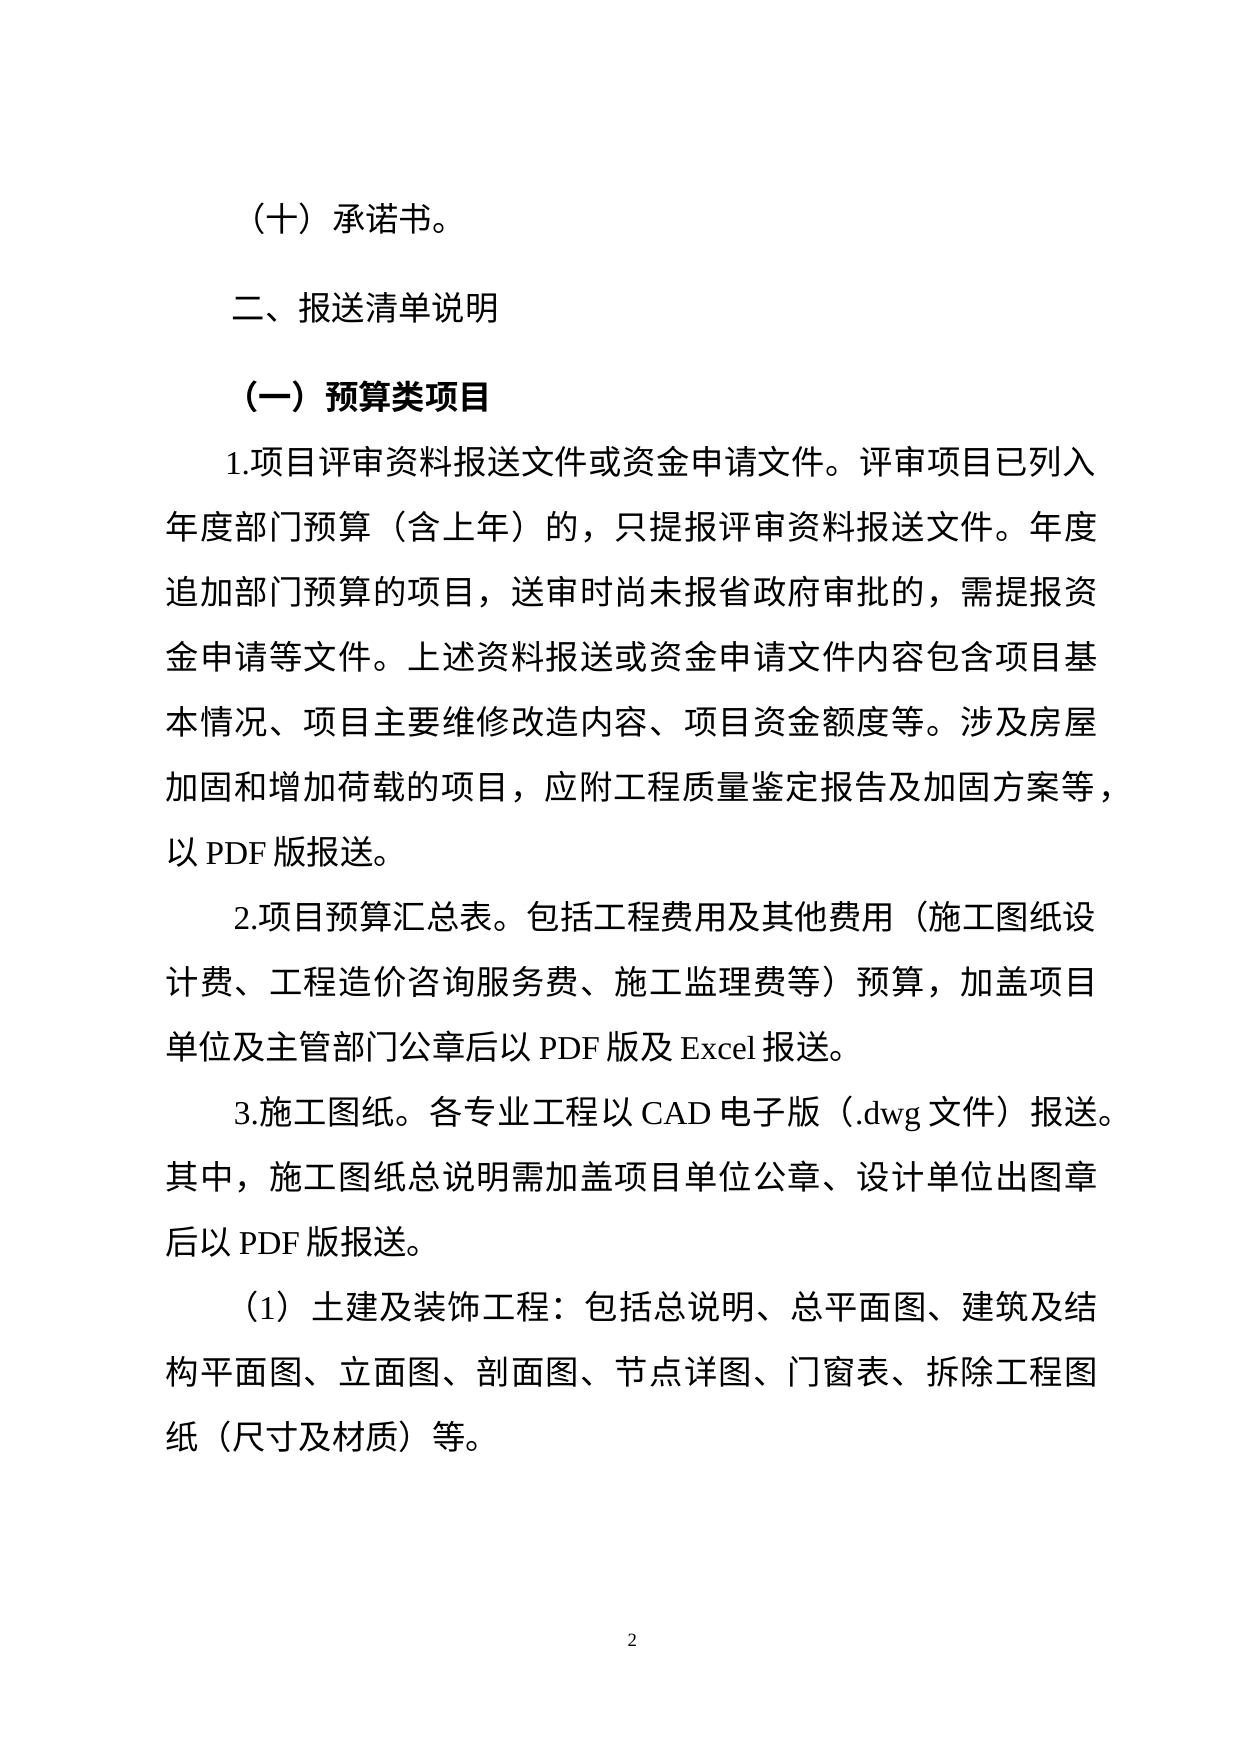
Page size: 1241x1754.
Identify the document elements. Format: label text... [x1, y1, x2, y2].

text 2.项目预算汇总表。包括工程费用及其他费用（施工图纸设计费、工程造价咨询服务费、施工监理费等）预算，加盖项目单位及主管部门公章后以PDF版及Excel报送。 [165, 882, 1098, 1077]
text 二、报送清单说明 [165, 273, 1098, 338]
text 3.施工图纸。各专业工程以CAD电子版（.dwg文件）报送。其中，施工图纸总说明需加盖项目单位公章、设计单位出图章后以PDF版报送。 [165, 1077, 1098, 1272]
text （1）土建及装饰工程：包括总说明、总平面图、建筑及结构平面图、立面图、剖面图、节点详图、门窗表、拆除工程图纸（尺寸及材质）等。 [165, 1272, 1098, 1467]
text 1.项目评审资料报送文件或资金申请文件。评审项目已列入年度部门预算（含上年）的，只提报评审资料报送文件。年度追加部门预算的项目，送审时尚未报省政府审批的，需提报资金申请等文件。上述资料报送或资金申请文件内容包含项目基本情况、项目主要维修改造内容、项目资金额度等。涉及房屋加固和增加荷载的项目，应附工程质量鉴定报告及加固方案等，以PDF版报送。 [165, 427, 1098, 882]
text （十）承诺书。 [165, 184, 1098, 249]
text （一）预算类项目 [165, 362, 1098, 427]
